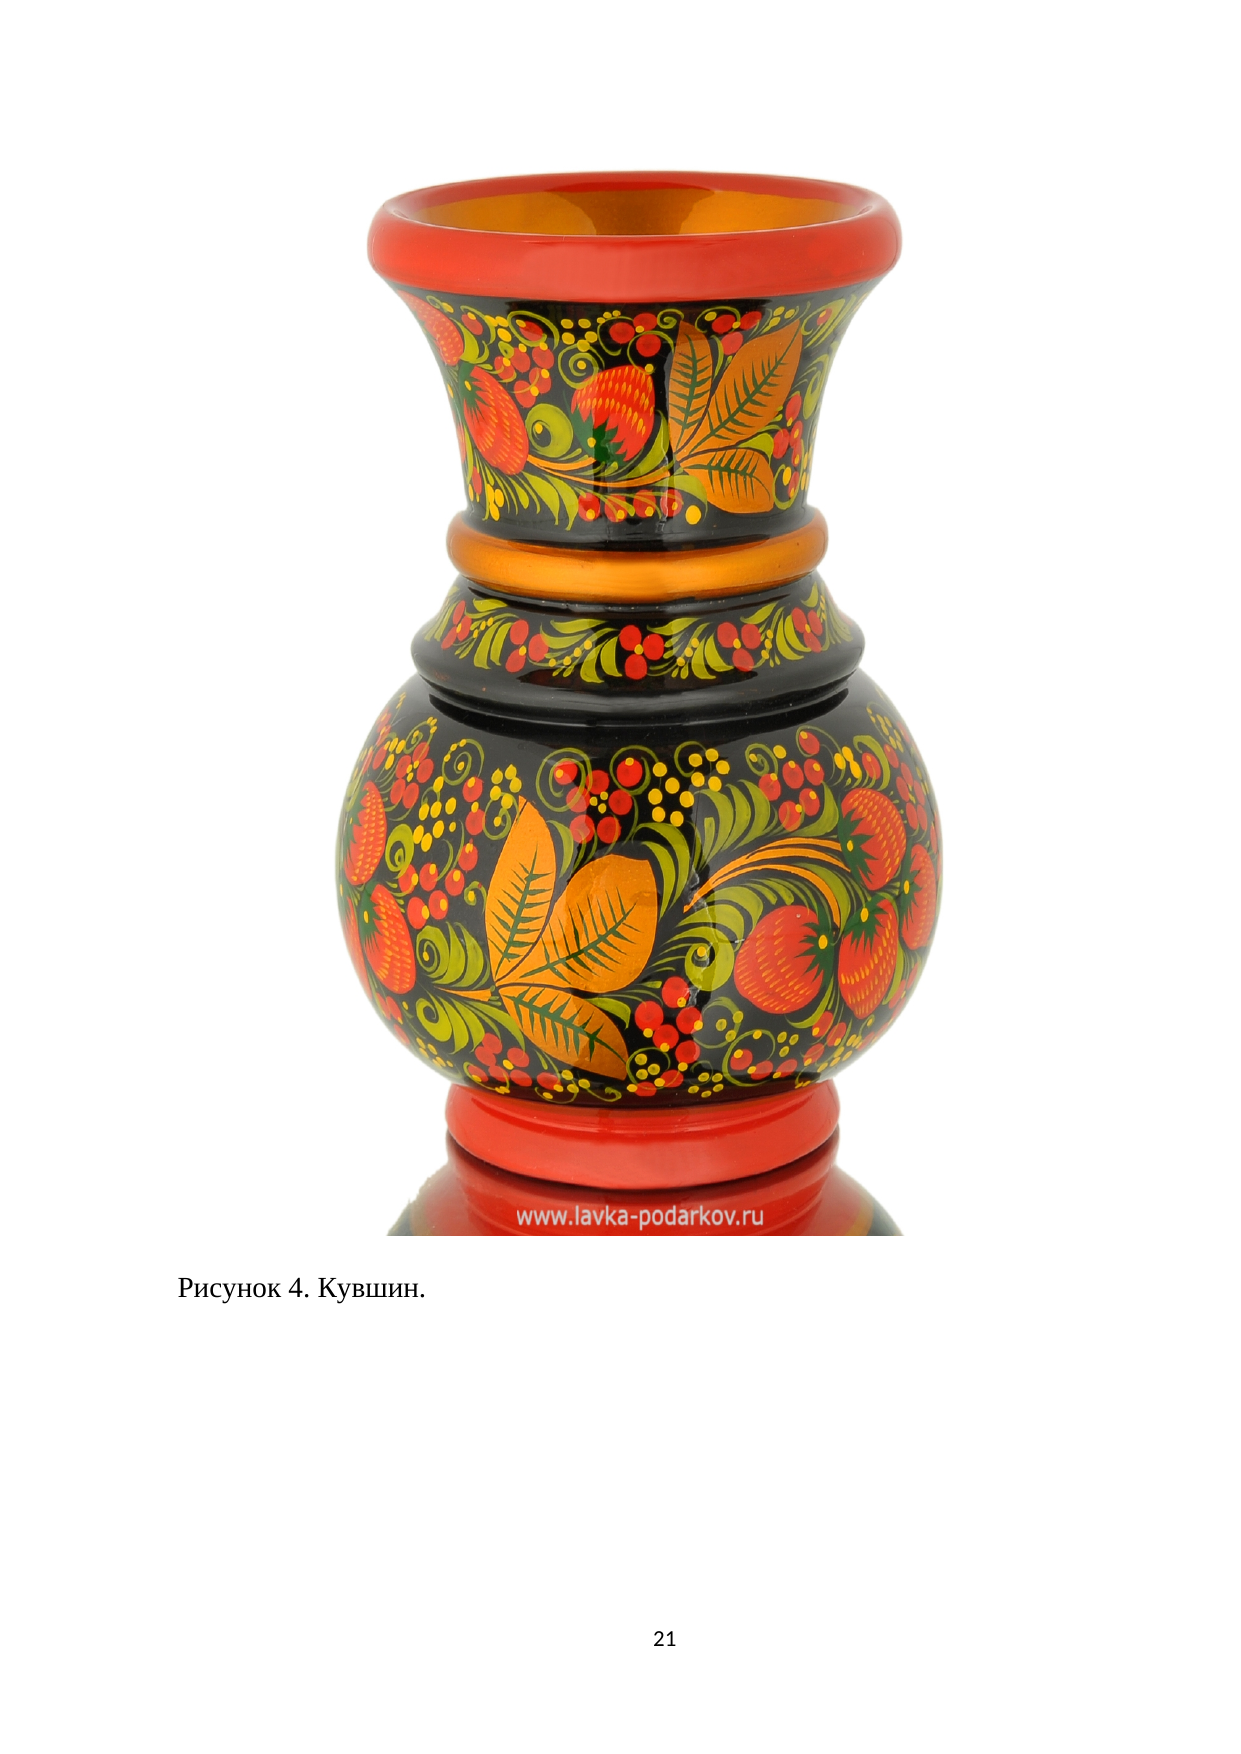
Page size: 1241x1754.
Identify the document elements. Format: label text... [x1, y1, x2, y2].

text Рисунок 4. Кувшин. [177, 1270, 1152, 1304]
picture [177, 118, 1104, 1236]
